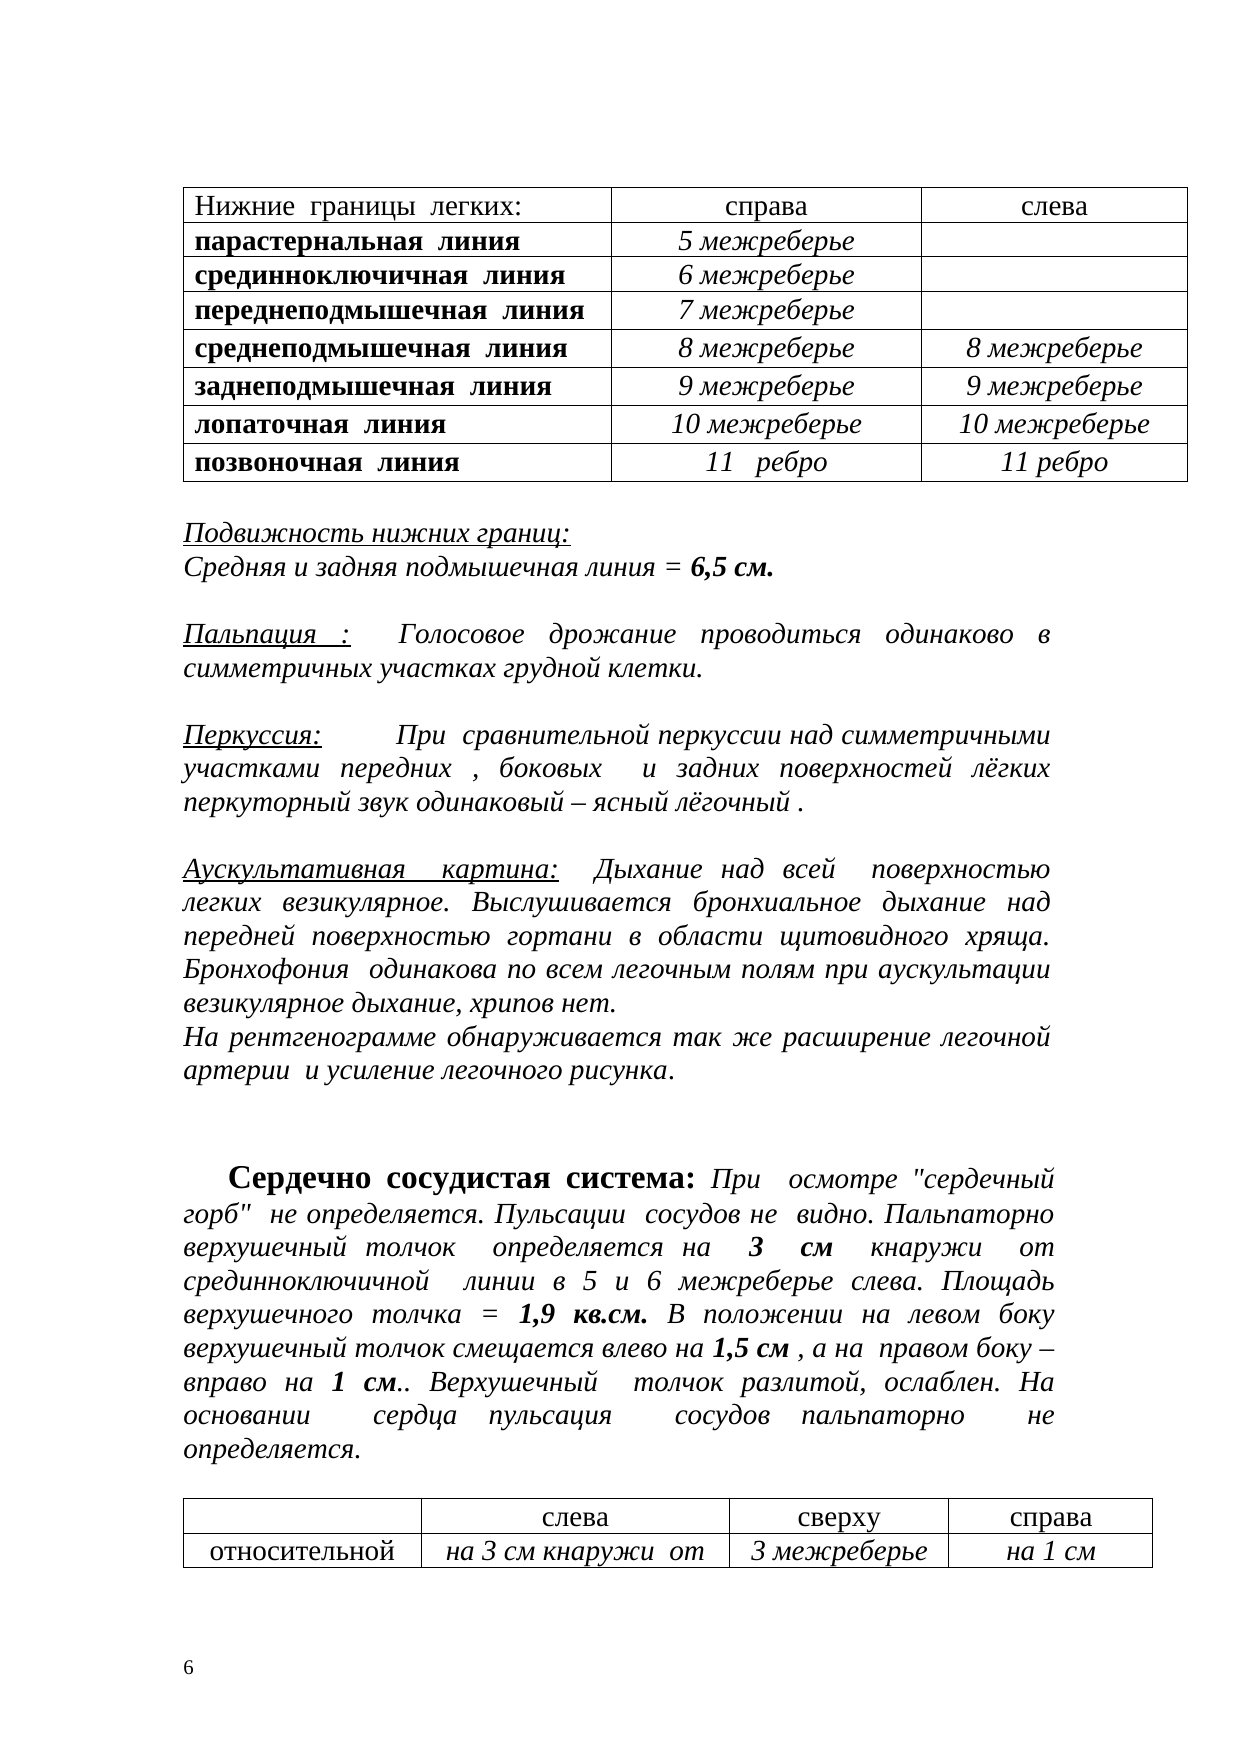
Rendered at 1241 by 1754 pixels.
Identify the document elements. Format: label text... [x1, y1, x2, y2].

table_cell 8 межреберье [922, 330, 1187, 367]
text Перкуссия: При сравнительной перкуссии над симметричными участками передних , боковых и задних поверхностей лёгких перкуторный звук одинаковый – ясный лёгочный . [183, 717, 1051, 817]
table_cell [922, 292, 1187, 329]
table_cell 11 ребро [612, 444, 921, 481]
table_header слева [922, 188, 1187, 222]
table_header [184, 1499, 421, 1532]
text Аускультативная картина: Дыхание над всей поверхностью легких везикулярное. Выслушивается бронхиальное дыхание над передней поверхностью гортани в области щитовидного хряща. Бронхофония одинакова по всем легочным полям при аускультации везикулярное дыхание, хрипов нет. [183, 851, 1051, 1019]
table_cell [949, 1534, 1152, 1567]
table_cell срединноключичная линия [184, 257, 611, 291]
table_cell среднеподмышечная линия [184, 330, 611, 367]
table_header Нижние границы легких: [184, 188, 611, 222]
text Подвижность нижних границ: [183, 516, 1051, 549]
table_cell 3 межреберье слева [730, 1534, 948, 1567]
table_cell позвоночная линия [184, 444, 611, 481]
table_cell 9 межреберье [612, 368, 921, 405]
table_cell относительной [184, 1534, 421, 1567]
table_cell лопаточная линия [184, 406, 611, 443]
table_cell 10 межреберье [922, 406, 1187, 443]
text Сердечно сосудистая система: При осмотре "сердечный горб" не определяется. Пульсации сосудов не видно. Пальпаторно верхушечный толчок определяется на 3 см кнаружи от срединноключичной линии в 5 и 6 межреберье слева. Площадь верхушечного толчка = 1,9 кв.см. В положении на левом боку верхушечный толчок смещается влево на 1,5 см , а на правом боку – вправо на 1 см.. Верхушечный толчок разлитой, ослаблен. На основании сердца пульсация сосудов пальпаторно не определяется. [183, 1158, 1055, 1464]
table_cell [422, 1534, 729, 1567]
table_cell 7 межреберье [612, 292, 921, 329]
table_header сверху [730, 1499, 948, 1532]
text На рентгенограмме обнаруживается так же расширение легочной артерии и усиление легочного рисунка. [183, 1019, 1051, 1086]
table_header слева [422, 1499, 729, 1532]
text Пальпация : Голосовое дрожание проводиться одинаково в симметричных участках грудной клетки. [183, 616, 1051, 683]
text Средняя и задняя подмышечная линия = 6,5 см. [183, 549, 1051, 583]
table_cell 11 ребро [922, 444, 1187, 481]
table_cell 8 межреберье [612, 330, 921, 367]
table_cell переднеподмышечная линия [184, 292, 611, 329]
table_cell [922, 257, 1187, 291]
table_cell парастернальная линия [184, 223, 611, 256]
table_cell заднеподмышечная линия [184, 368, 611, 405]
table_cell 6 межреберье [612, 257, 921, 291]
table_header справа [949, 1499, 1152, 1532]
table_cell 5 межреберье [612, 223, 921, 256]
table_cell 9 межреберье [922, 368, 1187, 405]
table_cell [922, 223, 1187, 256]
table_cell 10 межреберье [612, 406, 921, 443]
table_header справа [612, 188, 921, 222]
